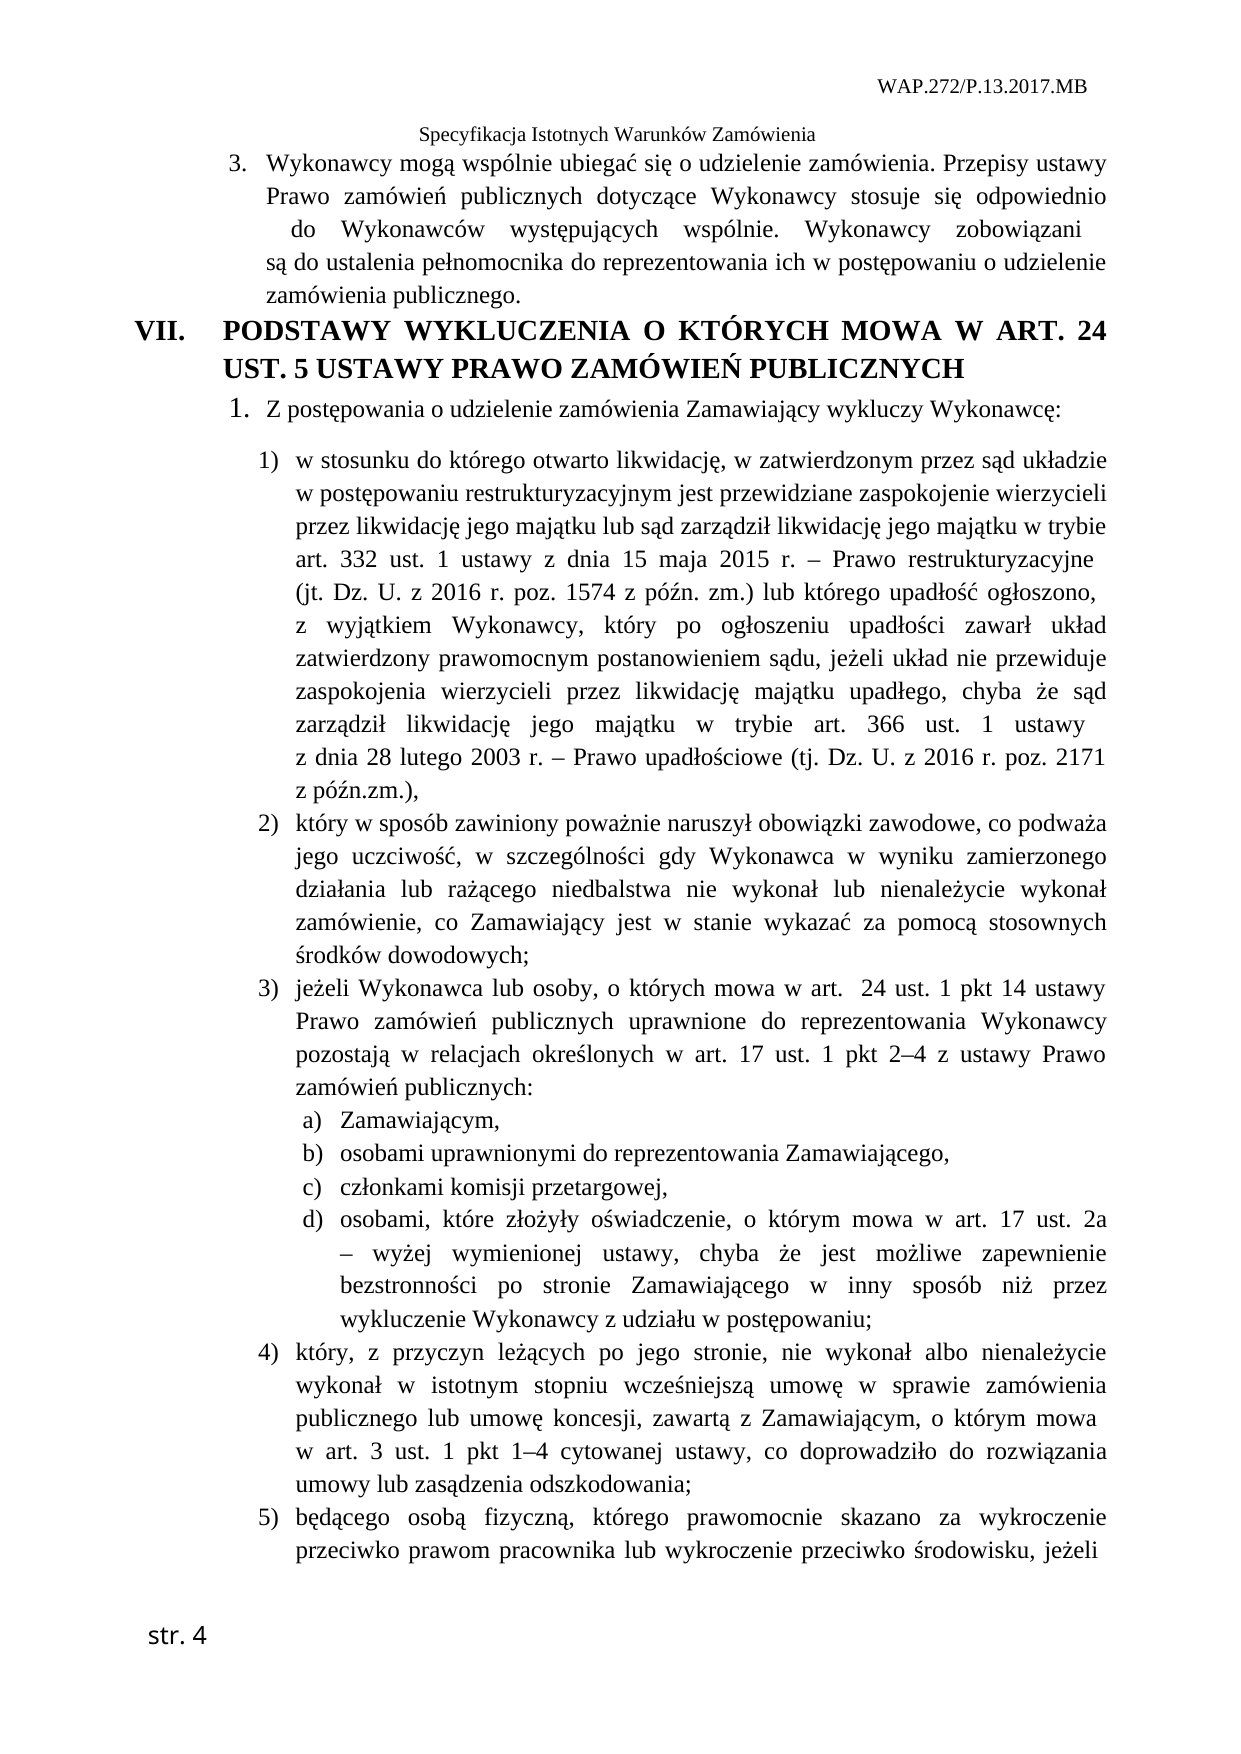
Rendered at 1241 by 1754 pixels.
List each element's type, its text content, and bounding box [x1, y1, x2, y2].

list jeżeli Wykonawca lub osoby, o których mowa w art. 24 ust. 1 pkt 14 ustawy Prawo zamówień publicznych uprawnione do reprezentowania Wykonawcy pozostają w relacjach określonych w art. 17 ust. 1 pkt 2–4 z ustawy Prawo zamówień publicznych: [258, 973, 1107, 1101]
list Wykonawcy mogą wspólnie ubiegać się o udzielenie zamówienia. Przepisy ustawy Prawo zamówień publicznych dotyczące Wykonawcy stosuje się odpowiednio do Wykonawców występujących wspólnie. Wykonawcy zobowiązani są do ustalenia pełnomocnika do reprezentowania ich w postępowaniu o udzielenie zamówienia publicznego. [228, 148, 1107, 308]
list który w sposób zawiniony poważnie naruszył obowiązki zawodowe, co podważa jego uczciwość, w szczególności gdy Wykonawca w wyniku zamierzonego działania lub rażącego niedbalstwa nie wykonał lub nienależycie wykonał zamówienie, co Zamawiający jest w stanie wykazać za pomocą stosownych środków dowodowych; [258, 808, 1107, 969]
list który, z przyczyn leżących po jego stronie, nie wykonał albo nienależycie wykonał w istotnym stopniu wcześniejszą umowę w sprawie zamówienia publicznego lub umowę koncesji, zawartą z Zamawiającym, o którym mowa w art. 3 ust. 1 pkt 1–4 cytowanej ustawy, co doprowadziło do rozwiązania umowy lub zasądzenia odszkodowania; [258, 1337, 1107, 1497]
list Zamawiającym, [302, 1106, 1107, 1134]
list osobami uprawnionymi do reprezentowania Zamawiającego, [302, 1138, 1107, 1167]
list członkami komisji przetargowej, [302, 1172, 1107, 1200]
list Z postępowania o udzielenie zamówienia Zamawiający wykluczy Wykonawcę: [228, 390, 1107, 423]
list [258, 1502, 1107, 1563]
list PODSTAWY WYKLUCZENIA O KTÓRYCH MOWA W ART. 24 UST. 5 USTAWY PRAWO ZAMÓWIEŃ PUBLICZNYCH [185, 313, 1107, 385]
list w stosunku do którego otwarto likwidację, w zatwierdzonym przez sąd układzie w postępowaniu restrukturyzacyjnym jest przewidziane zaspokojenie wierzycieli przez likwidację jego majątku lub sąd zarządził likwidację jego majątku w trybie art. 332 ust. 1 ustawy z dnia 15 maja 2015 r. – Prawo restrukturyzacyjne (jt. Dz. U. z 2016 r. poz. 1574 z późn. zm.) lub którego upadłość ogłoszono, z wyjątkiem Wykonawcy, który po ogłoszeniu upadłości zawarł układ zatwierdzony prawomocnym postanowieniem sądu, jeżeli układ nie przewiduje zaspokojenia wierzycieli przez likwidację majątku upadłego, chyba że sąd zarządził likwidację jego majątku w trybie art. 366 ust. 1 ustawy z dnia 28 lutego 2003 r. – Prawo upadłościowe (tj. Dz. U. z 2016 r. poz. 2171 z późn.zm.), [258, 445, 1107, 804]
list osobami, które złożyły oświadczenie, o którym mowa w art. 17 ust. 2a – wyżej wymienionej ustawy, chyba że jest możliwe zapewnienie bezstronności po stronie Zamawiającego w inny sposób niż przez wykluczenie Wykonawcy z udziału w postępowaniu; [302, 1204, 1107, 1332]
